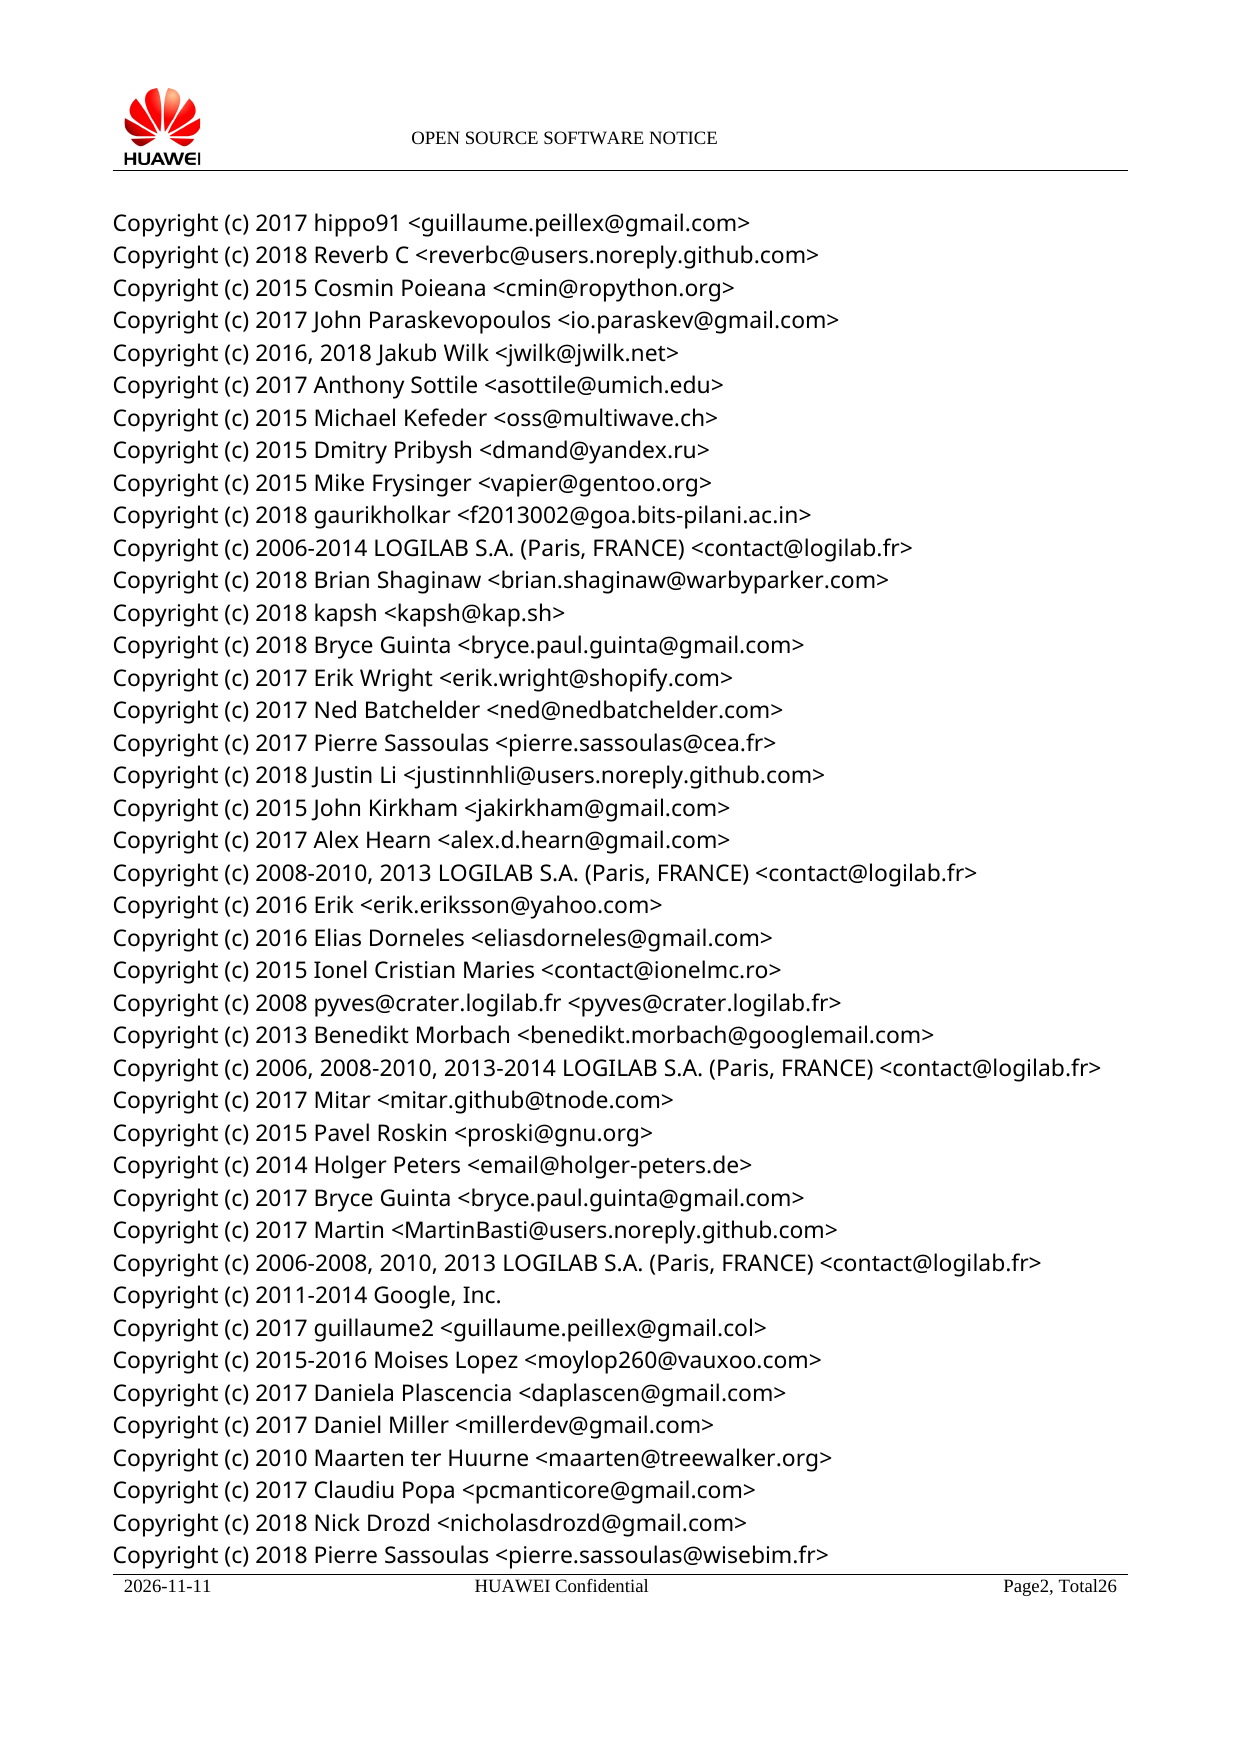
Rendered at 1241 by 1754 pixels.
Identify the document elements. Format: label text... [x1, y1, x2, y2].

picture [124, 88, 201, 165]
